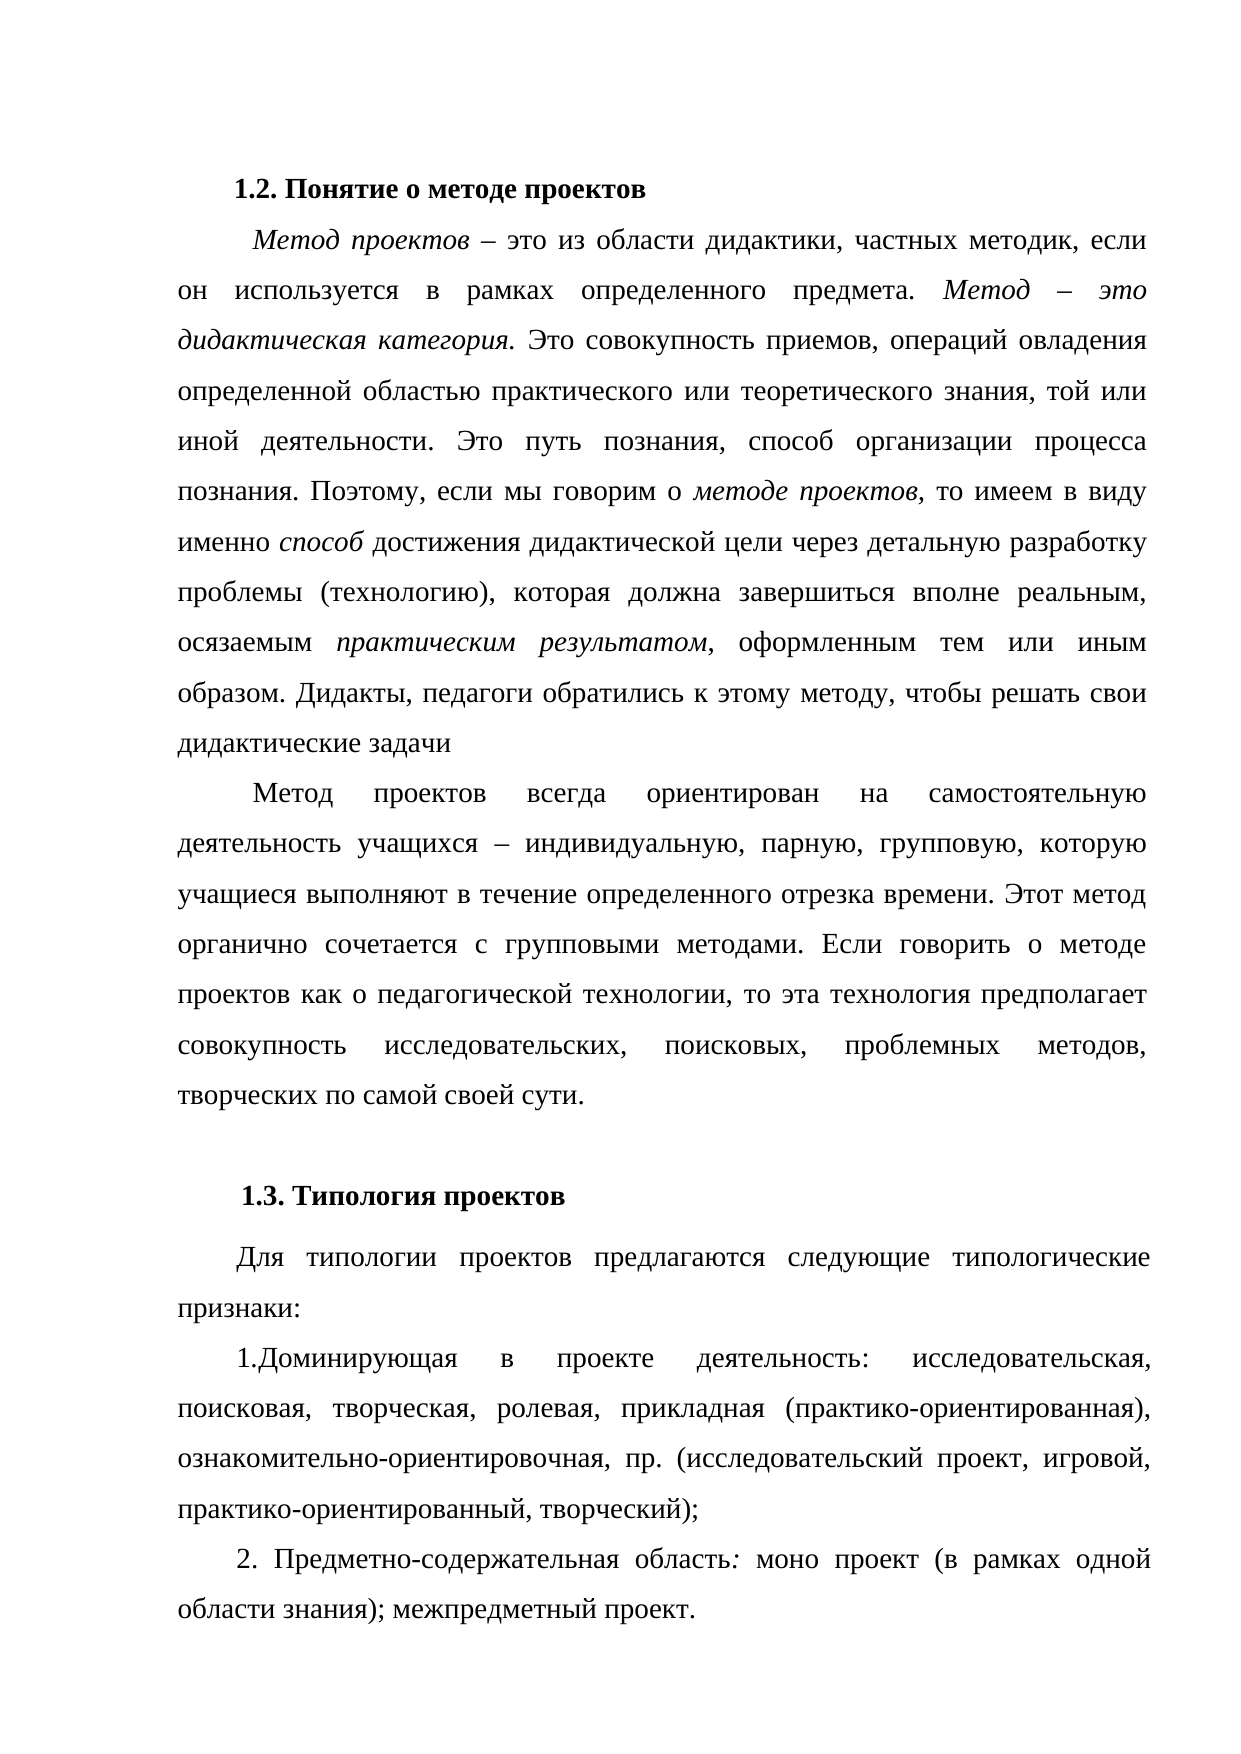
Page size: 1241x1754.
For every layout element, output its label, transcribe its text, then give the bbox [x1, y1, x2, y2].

subtitle 1.2. Понятие о методе проектов [182, 172, 1152, 205]
text 2. Предметно-содержательная область: моно проект (в рамках одной области знания); межпредметный проект. [177, 1541, 1152, 1625]
text Для типологии проектов предлагаются следующие типологические признаки: [177, 1239, 1152, 1323]
subtitle 1.3. Типология проектов [182, 1178, 1152, 1211]
text Метод проектов – это из области дидактики, частных методик, если он используется в рамках определенного предмета. Метод – это дидактическая категория. Это совокупность приемов, операций овладения определенной областью практического или теоретического знания, той или иной деятельности. Это путь познания, способ организации процесса познания. Поэтому, если мы говорим о методе проектов, то имеем в виду именно способ достижения дидактической цели через детальную разработку проблемы (технологию), которая должна завершиться вполне реальным, осязаемым практическим результатом, оформленным тем или иным образом. Дидакты, педагоги обратились к этому методу, чтобы решать свои дидактические задачи [177, 222, 1147, 758]
text Метод проектов всегда ориентирован на самостоятельную деятельность учащихся – индивидуальную, парную, групповую, которую учащиеся выполняют в течение определенного отрезка времени. Этот метод органично сочетается с групповыми методами. Если говорить о методе проектов как о педагогической технологии, то эта технология предполагает совокупность исследовательских, поисковых, проблемных методов, творческих по самой своей сути. [177, 775, 1147, 1111]
text 1.Доминирующая в проекте деятельность: исследовательская, поисковая, творческая, ролевая, прикладная (практико-ориентированная), ознакомительно-ориентировочная, пр. (исследовательский проект, игровой, практико-ориентированный, творческий); [177, 1340, 1152, 1524]
